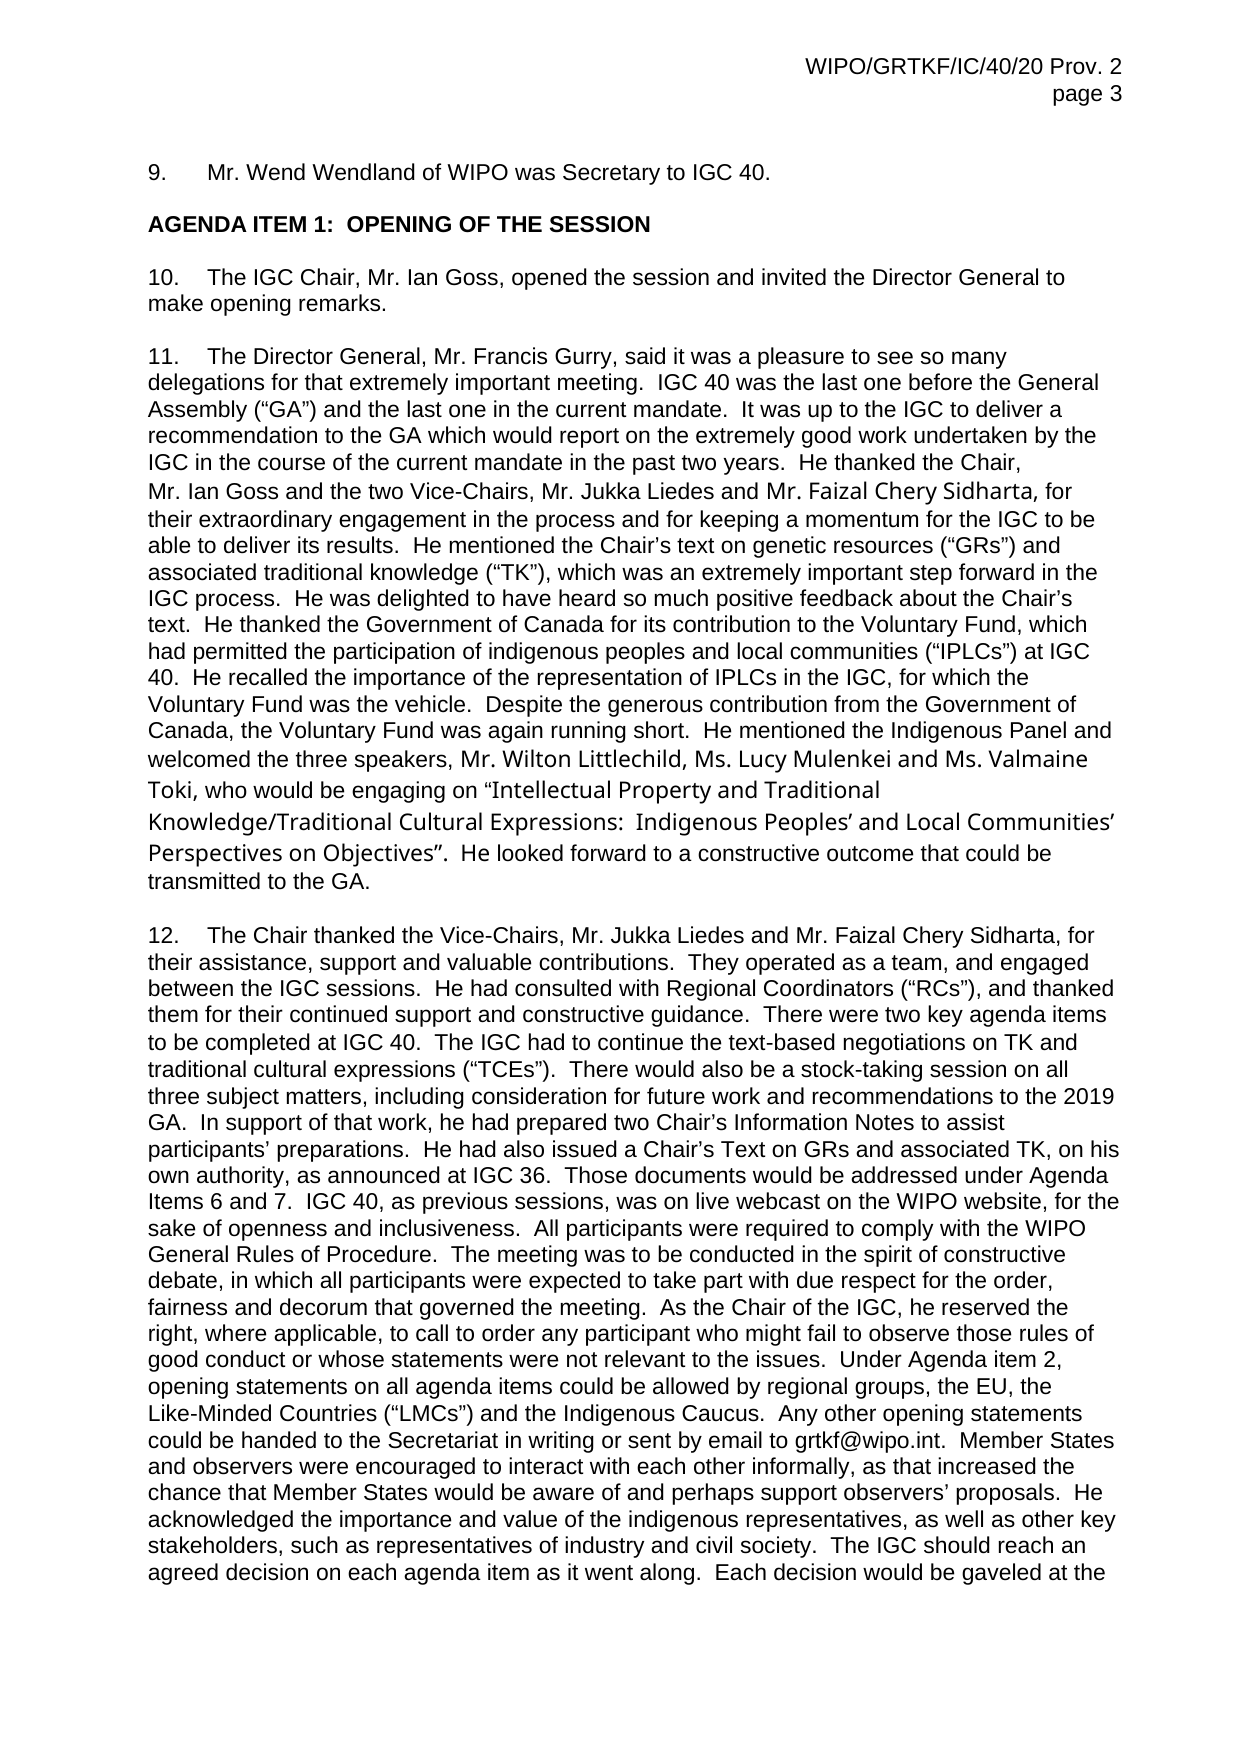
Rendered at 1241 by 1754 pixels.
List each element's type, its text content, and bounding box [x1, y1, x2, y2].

list Mr. Wend Wendland of WIPO was Secretary to IGC 40. [148, 158, 1122, 185]
list The IGC Chair, Mr. Ian Goss, opened the session and invited the Director General to make opening remarks. [148, 264, 1122, 317]
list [148, 921, 1122, 1585]
list The Director General, Mr. Francis Gurry, said it was a pleasure to see so many delegations for that extremely important meeting. IGC 40 was the last one before the General Assembly (“GA”) and the last one in the current mandate. It was up to the IGC to deliver a recommendation to the GA which would report on the extremely good work undertaken by the IGC in the course of the current mandate in the past two years. He thanked the Chair, Mr. Ian Goss and the two Vice-Chairs, Mr. Jukka Liedes and Mr. Faizal Chery Sidharta, for their extraordinary engagement in the process and for keeping a momentum for the IGC to be able to deliver its results. He mentioned the Chair’s text on genetic resources (“GRs”) and associated traditional knowledge (“TK”), which was an extremely important step forward in the IGC process. He was delighted to have heard so much positive feedback about the Chair’s text. He thanked the Government of Canada for its contribution to the Voluntary Fund, which had permitted the participation of indigenous peoples and local communities (“IPLCs”) at IGC 40. He recalled the importance of the representation of IPLCs in the IGC, for which the Voluntary Fund was the vehicle. Despite the generous contribution from the Government of Canada, the Voluntary Fund was again running short. He mentioned the Indigenous Panel and welcomed the three speakers, Mr. Wilton Littlechild, Ms. Lucy Mulenkei and Ms. Valmaine Toki, who would be engaging on “Intellectual Property and Traditional Knowledge/Traditional Cultural Expressions: Indigenous Peoples’ and Local Communities’ Perspectives on Objectives”. He looked forward to a constructive outcome that could be transmitted to the GA. [148, 343, 1122, 894]
subtitle AGENDA ITEM 1: OPENING OF THE SESSION [148, 211, 1122, 238]
